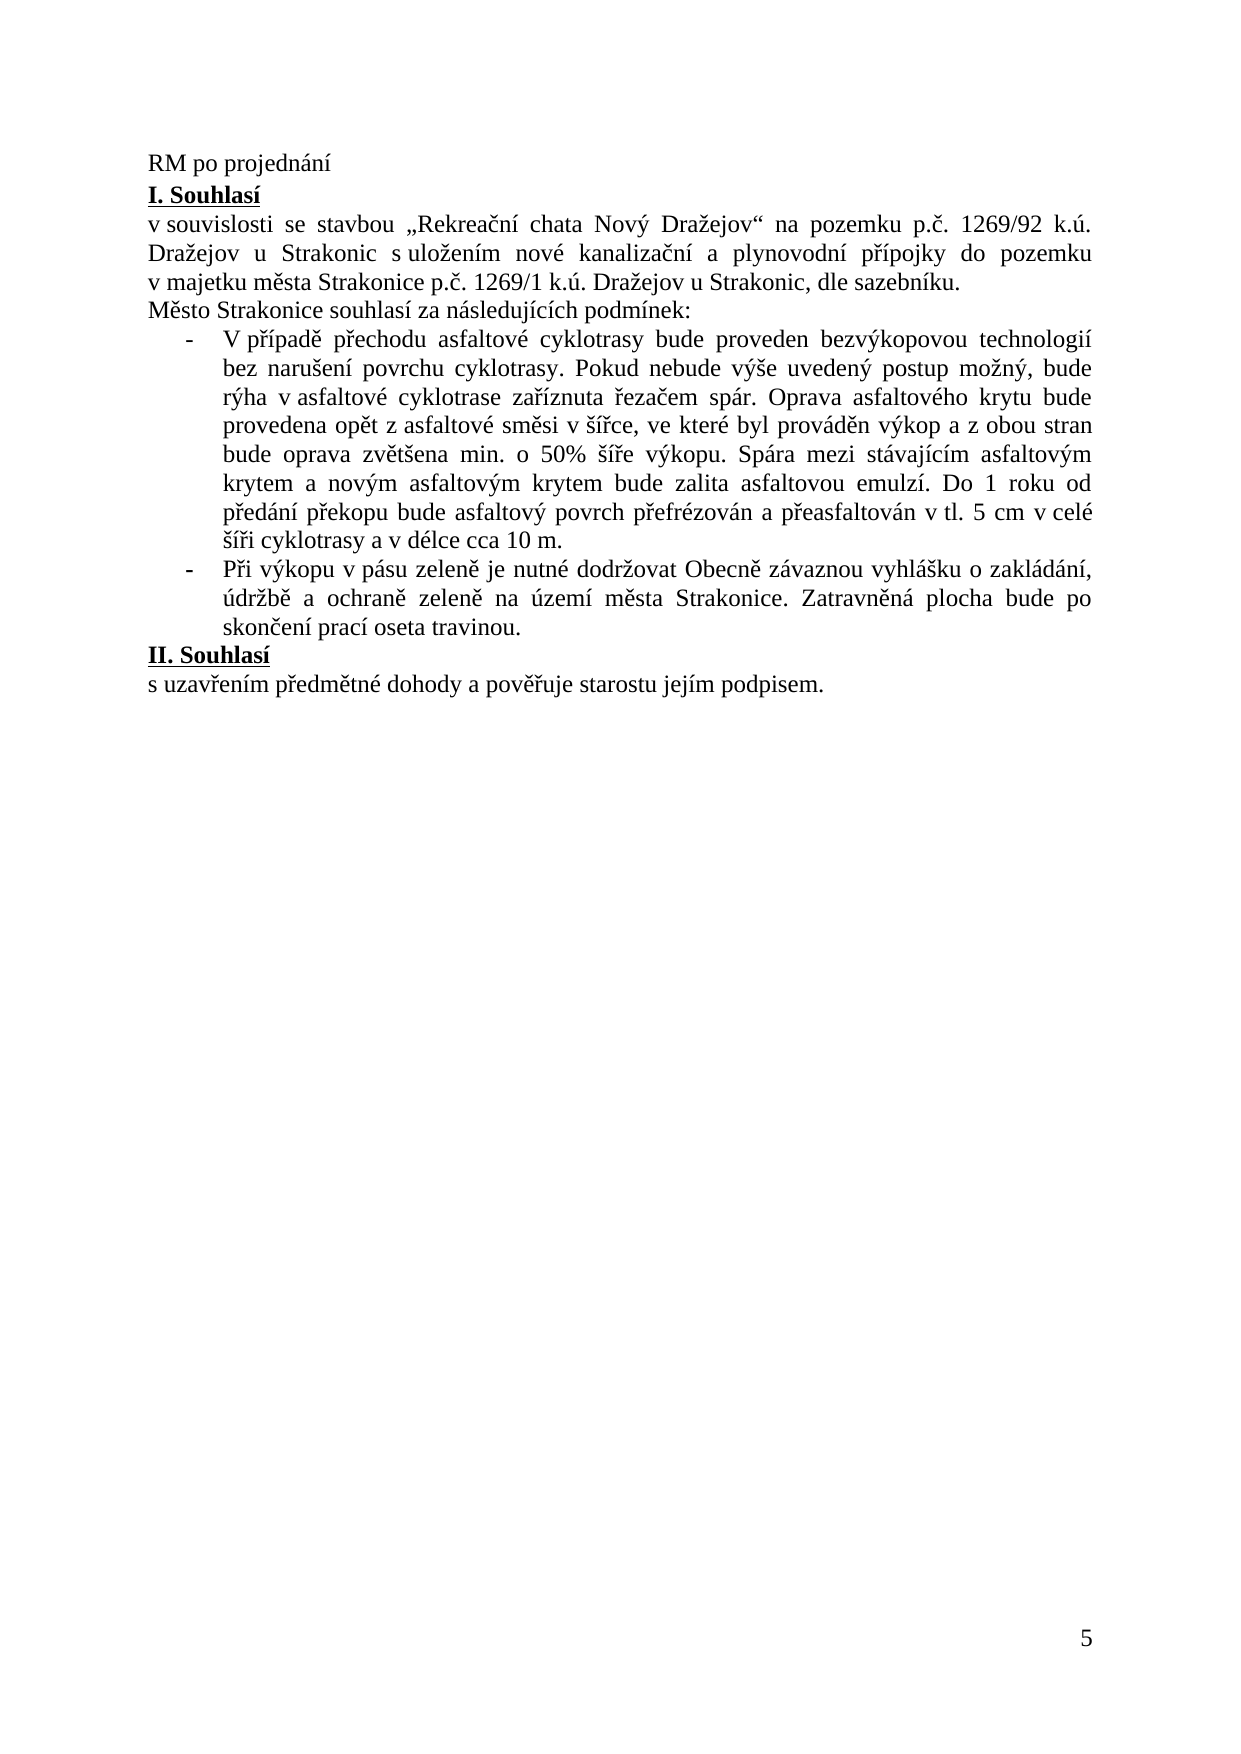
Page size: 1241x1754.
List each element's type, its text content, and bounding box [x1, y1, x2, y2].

text Město Strakonice souhlasí za následujících podmínek: [148, 296, 1093, 324]
text RM po projednání [148, 148, 1093, 176]
subtitle II. Souhlasí [148, 641, 1093, 669]
text s uzavřením předmětné dohody a pověřuje starostu jejím podpisem. [148, 669, 1093, 698]
list Při výkopu v pásu zeleně je nutné dodržovat Obecně závaznou vyhlášku o zakládání, údržbě a ochraně zeleně na území města Strakonice. Zatravněná plocha bude po skončení prací oseta travinou. [185, 554, 1093, 641]
subtitle I. Souhlasí [148, 181, 1093, 209]
text v souvislosti se stavbou „Rekreační chata Nový Dražejov“ na pozemku p.č. 1269/92 k.ú. Dražejov u Strakonic s uložením nové kanalizační a plynovodní přípojky do pozemku v majetku města Strakonice p.č. 1269/1 k.ú. Dražejov u Strakonic, dle sazebníku. [148, 209, 1093, 296]
list V případě přechodu asfaltové cyklotrasy bude proveden bezvýkopovou technologií bez narušení povrchu cyklotrasy. Pokud nebude výše uvedený postup možný, bude rýha v asfaltové cyklotrase zaříznuta řezačem spár. Oprava asfaltového krytu bude provedena opět z asfaltové směsi v šířce, ve které byl prováděn výkop a z obou stran bude oprava zvětšena min. o 50% šíře výkopu. Spára mezi stávajícím asfaltovým krytem a novým asfaltovým krytem bude zalita asfaltovou emulzí. Do 1 roku od předání překopu bude asfaltový povrch přefrézován a přeasfaltován v tl. 5 cm v celé šíři cyklotrasy a v délce cca 10 m. [185, 324, 1093, 554]
